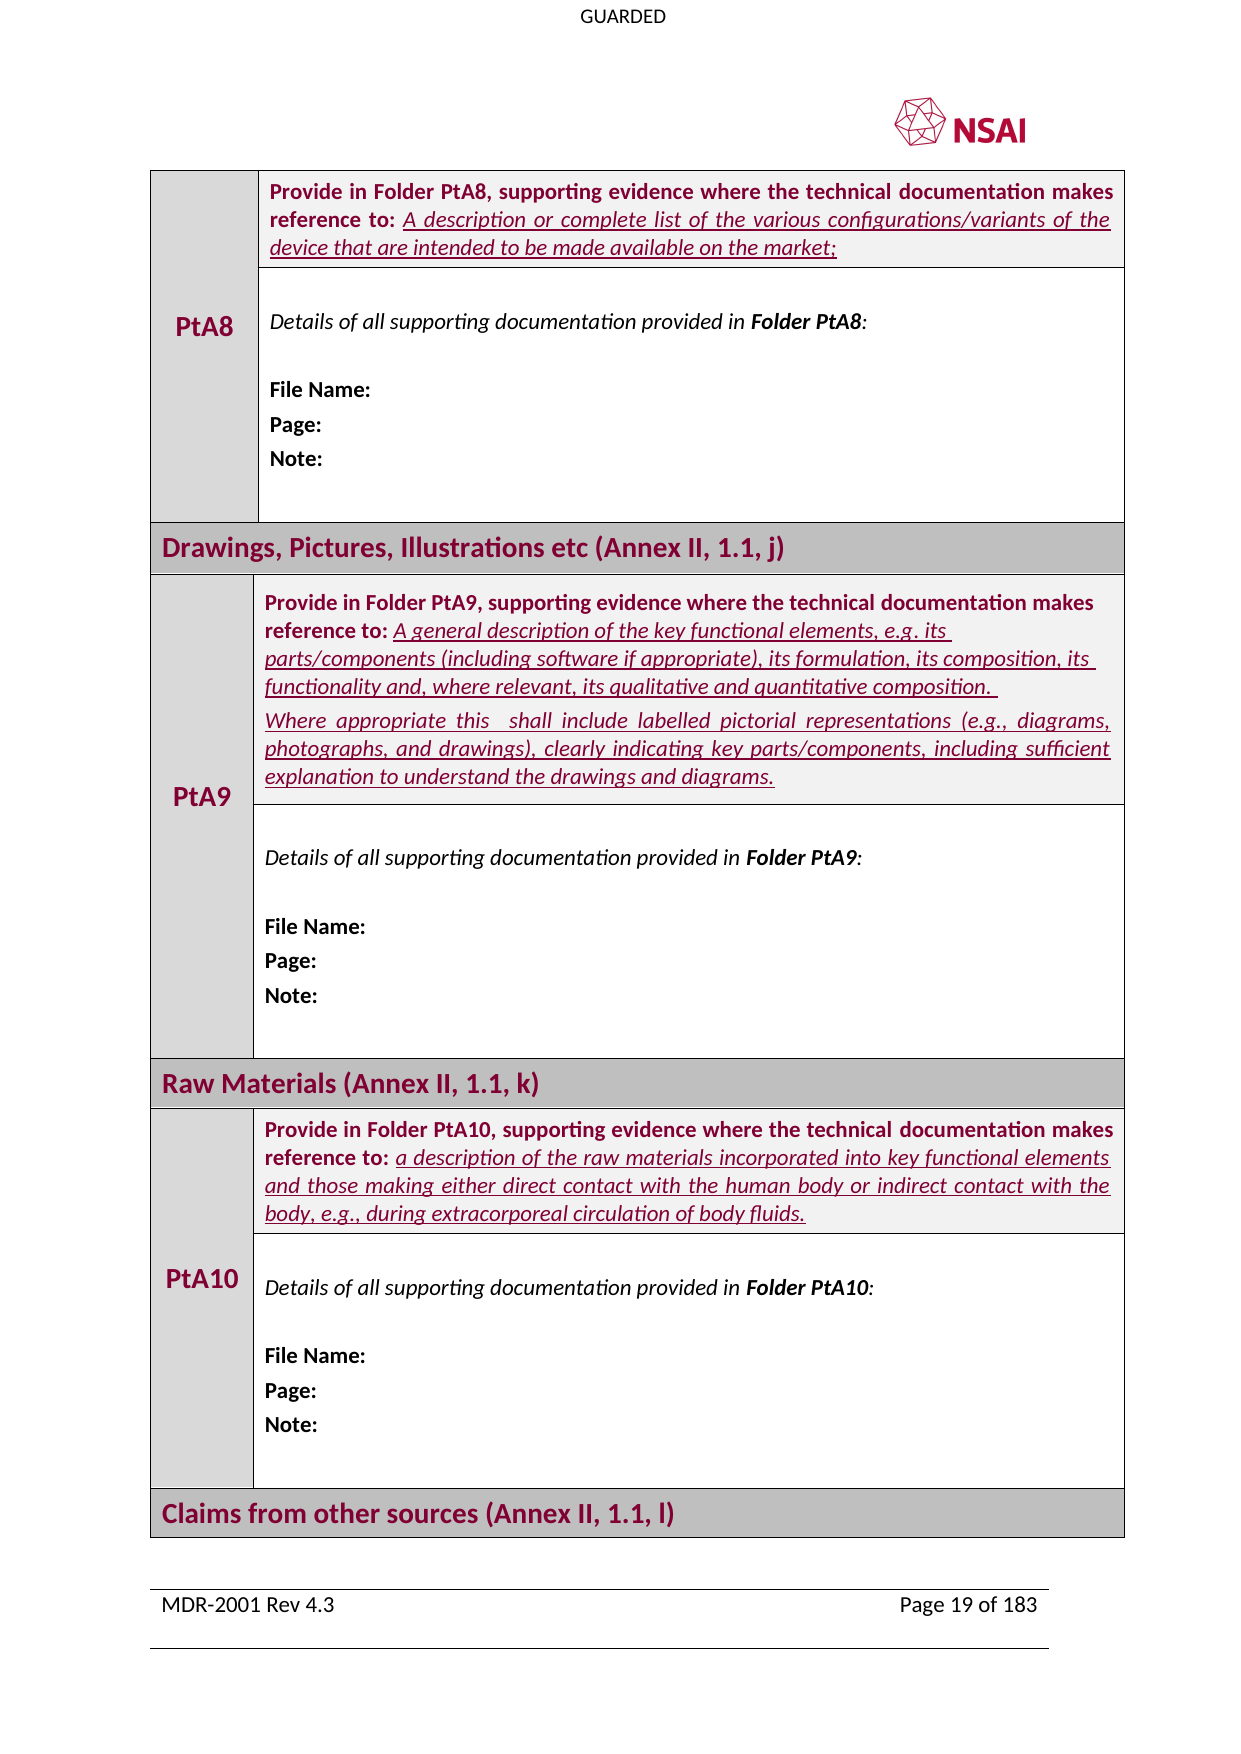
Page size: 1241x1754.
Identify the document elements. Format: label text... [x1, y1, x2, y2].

table_cell PtA8 [151, 171, 258, 522]
table_cell Drawings, Pictures, Illustrations etc (Annex II, 1.1, j) [151, 523, 1124, 573]
table_cell Raw Materials (Annex II, 1.1, k) [151, 1059, 1124, 1107]
table_cell Details of all supporting documentation provided in Folder PtA8: File Name: Page: Note: [259, 268, 1124, 522]
table_cell Provide in Folder PtA9, supporting evidence where the technical documentation makes reference to: A general description of the key functional elements, e.g. its parts/components (including software if appropriate), its formulation, its composition, its functionality and, where relevant, its qualitative and quantitative composition. Where appropriate this shall include labelled pictorial representations (e.g., diagrams, photographs, and drawings), clearly indicating key parts/components, including sufficient explanation to understand the drawings and diagrams. [254, 575, 1124, 804]
table_cell Provide in Folder PtA10, supporting evidence where the technical documentation makes reference to: a description of the raw materials incorporated into key functional elements and those making either direct contact with the human body or indirect contact with the body, e.g., during extracorporeal circulation of body fluids. [254, 1109, 1124, 1233]
table_cell Details of all supporting documentation provided in Folder PtA9: File Name: Page: Note: [254, 805, 1124, 1058]
table_cell PtA10 [151, 1109, 253, 1487]
table_cell PtA9 [151, 575, 253, 1058]
picture [870, 73, 1049, 170]
table_cell Provide in Folder PtA8, supporting evidence where the technical documentation makes reference to: A description or complete list of the various configurations/variants of the device that are intended to be made available on the market; [259, 171, 1124, 267]
table_cell Details of all supporting documentation provided in Folder PtA10: File Name: Page: Note: [254, 1234, 1124, 1487]
table_cell Claims from other sources (Annex II, 1.1, l) [151, 1489, 1124, 1537]
